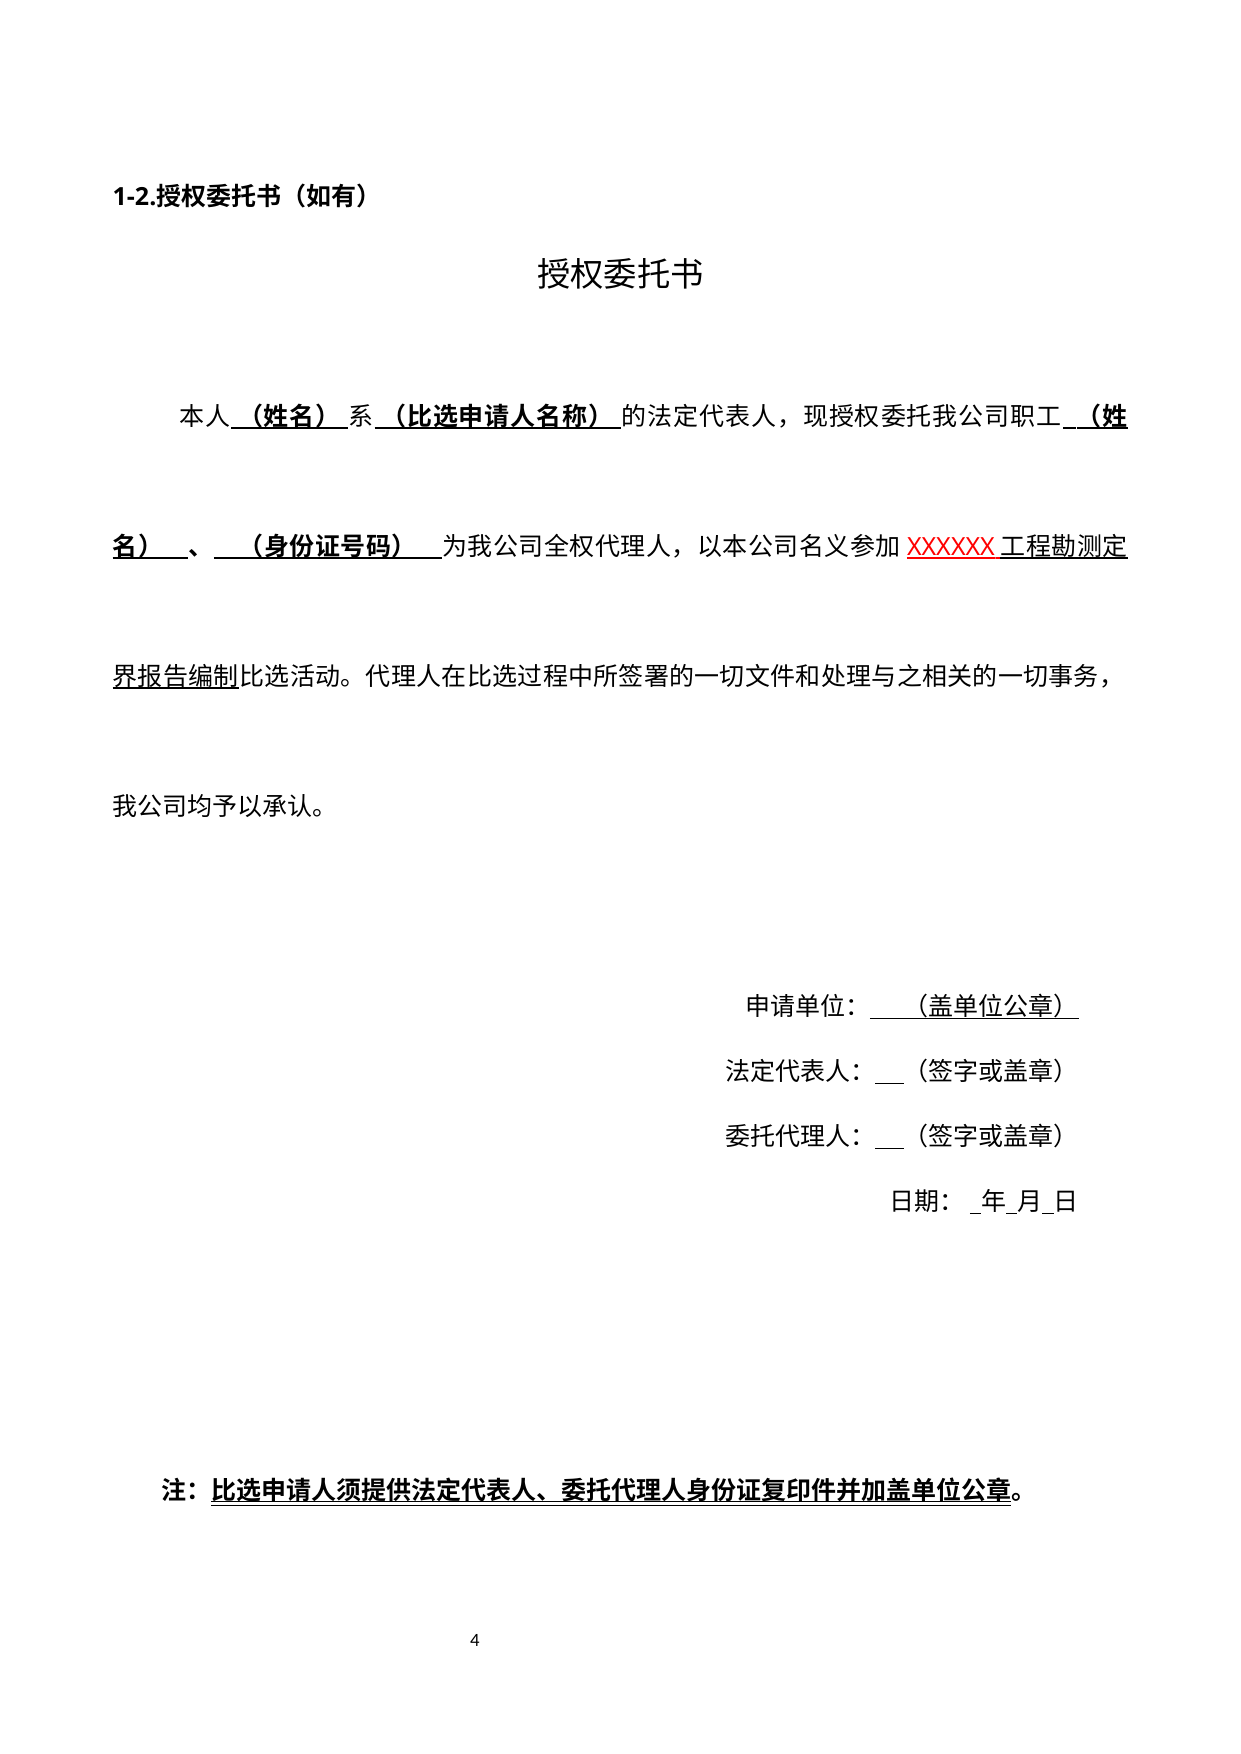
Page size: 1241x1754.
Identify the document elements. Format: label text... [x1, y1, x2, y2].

text 法定代表人： （签字或盖章） [112, 1037, 1078, 1102]
text 申请单位： （盖单位公章） [112, 972, 1078, 1037]
text 注：比选申请人须提供法定代表人、委托代理人身份证复印件并加盖单位公章。 [119, 1456, 1121, 1521]
text 委托代理人： （签字或盖章） [112, 1102, 1078, 1167]
text 授权委托书 [112, 239, 1128, 304]
text 本人 （姓名） 系 （比选申请人名称） 的法定代表人，现授权委托我公司职工 （姓名） 、 （身份证号码） 为我公司全权代理人，以本公司名义参加XXXXXX工程勘测定界报告编制比选活动。代理人在比选过程中所签署的一切文件和处理与之相关的一切事务，我公司均予以承认。 [112, 382, 1128, 837]
text 日期： 年 月 日 [112, 1167, 1078, 1232]
text 1-2.授权委托书（如有） [112, 162, 1128, 227]
